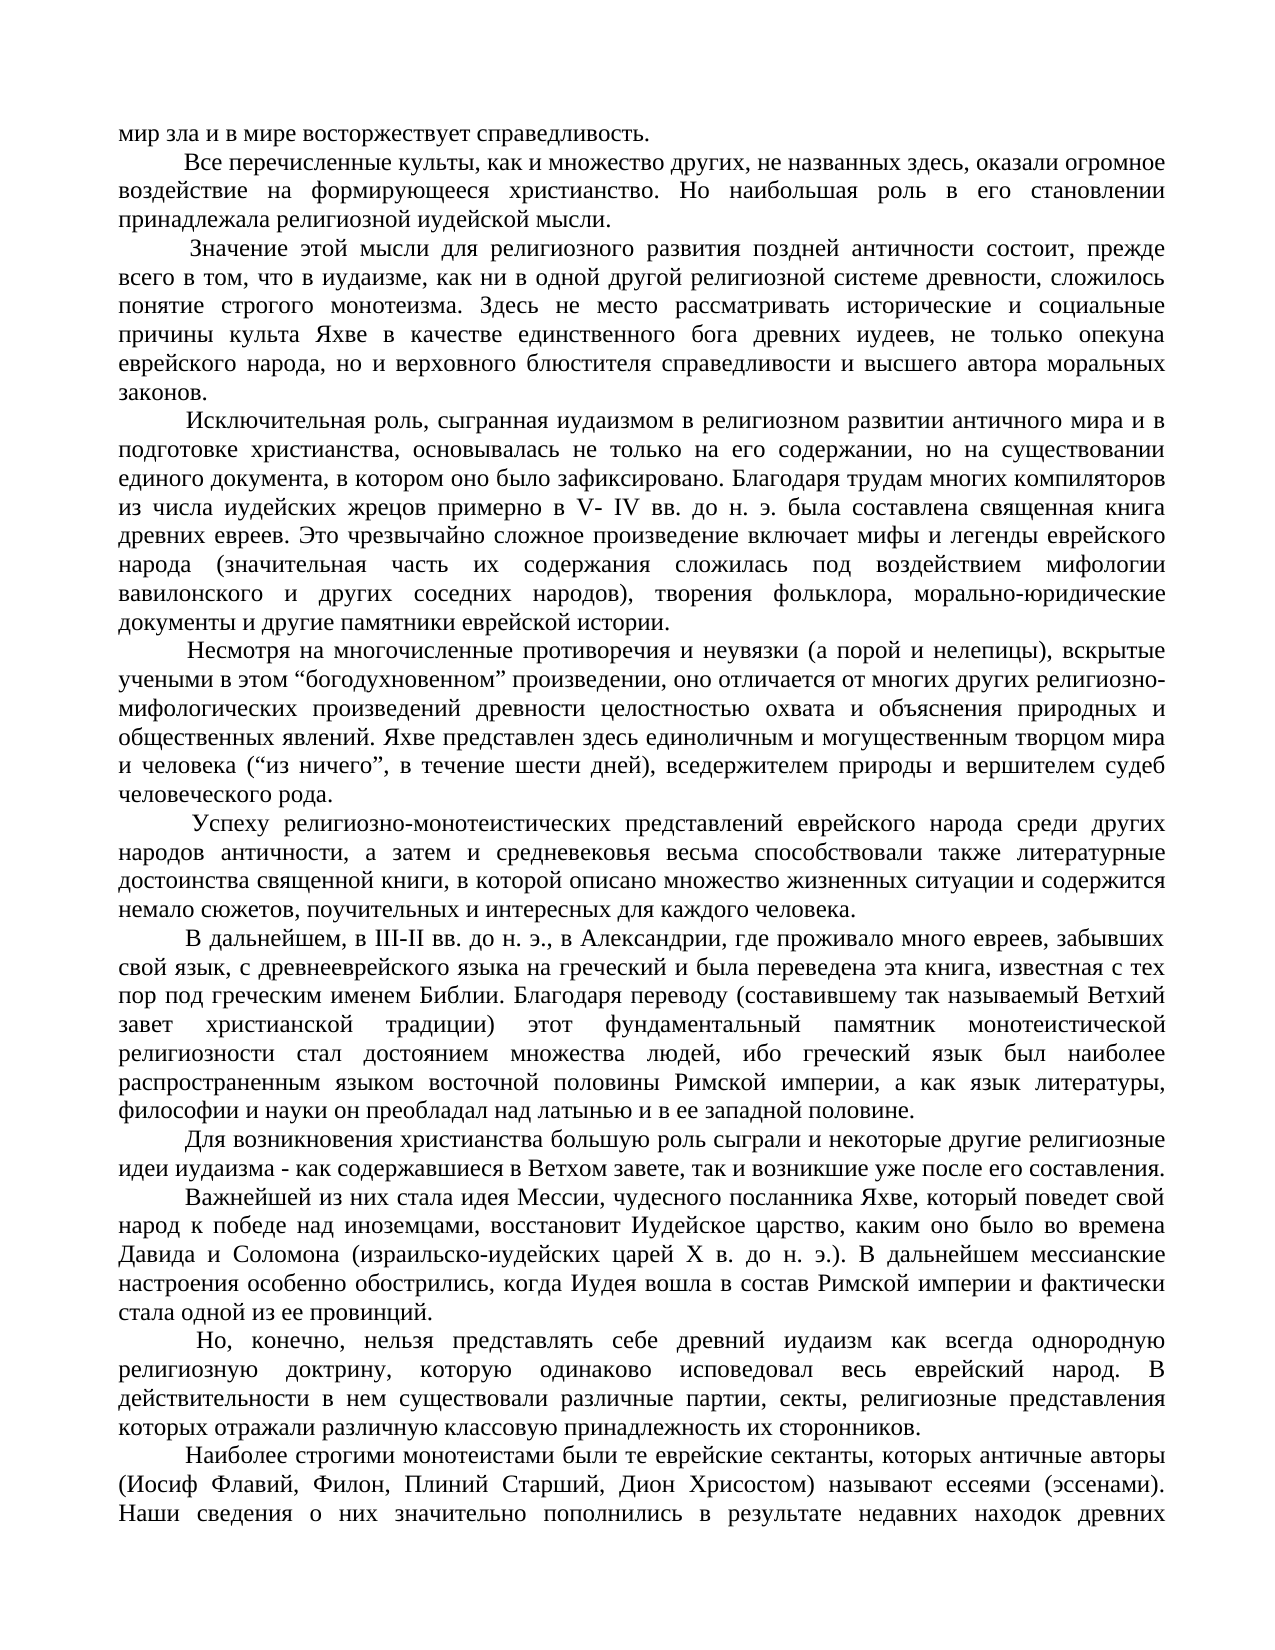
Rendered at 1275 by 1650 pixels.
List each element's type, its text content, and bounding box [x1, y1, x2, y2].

text Исключительная роль, сыгранная иудаизмом в религиозном развитии античного мира и в подготовке христианства, основывалась не только на его содержании, но на существовании единого документа, в котором оно было зафиксировано. Благодаря трудам многих компиляторов из числа иудейских жрецов примерно в V- IV вв. до н. э. была составлена священная книга древних евреев. Это чрезвычайно сложное произведение включает мифы и легенды еврейского народа (значительная часть их содержания сложилась под воздействием мифологии вавилонского и других соседних народов), творения фольклора, морально-юридические документы и другие памятники еврейской истории. [118, 406, 1167, 636]
text Значение этой мысли для религиозного развития поздней античности состоит, прежде всего в том, что в иудаизме, как ни в одной другой религиозной системе древности, сложилось понятие строгого монотеизма. Здесь не место рассматривать исторические и социальные причины культа Яхве в качестве единственного бога древних иудеев, не только опекуна еврейского народа, но и верховного блюстителя справедливости и высшего автора моральных законов. [118, 233, 1167, 406]
text Но, конечно, нельзя представлять себе древний иудаизм как всегда однородную религиозную доктрину, которую одинаково исповедовал весь еврейский народ. В действительности в нем существовали различные партии, секты, религиозные представления которых отражали различную классовую принадлежность их сторонников. [118, 1326, 1167, 1441]
text Важнейшей из них стала идея Мессии, чудесного посланника Яхве, который поведет свой народ к победе над иноземцами, восстановит Иудейское царство, каким оно было во времена Давида и Соломона (израильско-иудейских царей Х в. до н. э.). В дальнейшем мессианские настроения особенно обострились, когда Иудея вошла в состав Римской империи и фактически стала одной из ее провинций. [118, 1182, 1167, 1326]
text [118, 118, 1167, 147]
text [118, 1441, 1167, 1527]
text Все перечисленные культы, как и множество других, не названных здесь, оказали огромное воздействие на формирующееся христианство. Но наибольшая роль в его становлении принадлежала религиозной иудейской мысли. [118, 147, 1167, 233]
text Несмотря на многочисленные противоречия и неувязки (а порой и нелепицы), вскрытые учеными в этом “богодухновенном” произведении, оно отличается от многих других религиозно-мифологических произведений древности целостностью охвата и объяснения природных и общественных явлений. Яхве представлен здесь единоличным и могущественным творцом мира и человека (“из ничего”, в течение шести дней), вседержителем природы и вершителем судеб человеческого рода. [118, 636, 1167, 808]
text В дальнейшем, в III-II вв. до н. э., в Александрии, где проживало много евреев, забывших свой язык, с древнееврейского языка на греческий и была переведена эта книга, известная с тех пор под греческим именем Библии. Благодаря переводу (составившему так называемый Ветхий завет христианской традиции) этот фундаментальный памятник монотеистической религиозности стал достоянием множества людей, ибо греческий язык был наиболее распространенным языком восточной половины Римской империи, а как язык литературы, философии и науки он преобладал над латынью и в ее западной половине. [118, 923, 1167, 1124]
text Для возникновения христианства большую роль сыграли и некоторые другие религиозные идеи иудаизма - как содержавшиеся в Ветхом завете, так и возникшие уже после его составления. [118, 1124, 1167, 1182]
text Успеху религиозно-монотеистических представлений еврейского народа среди других народов античности, а затем и средневековья весьма способствовали также литературные достоинства священной книги, в которой описано множество жизненных ситуации и содержится немало сюжетов, поучительных и интересных для каждого человека. [118, 808, 1167, 923]
